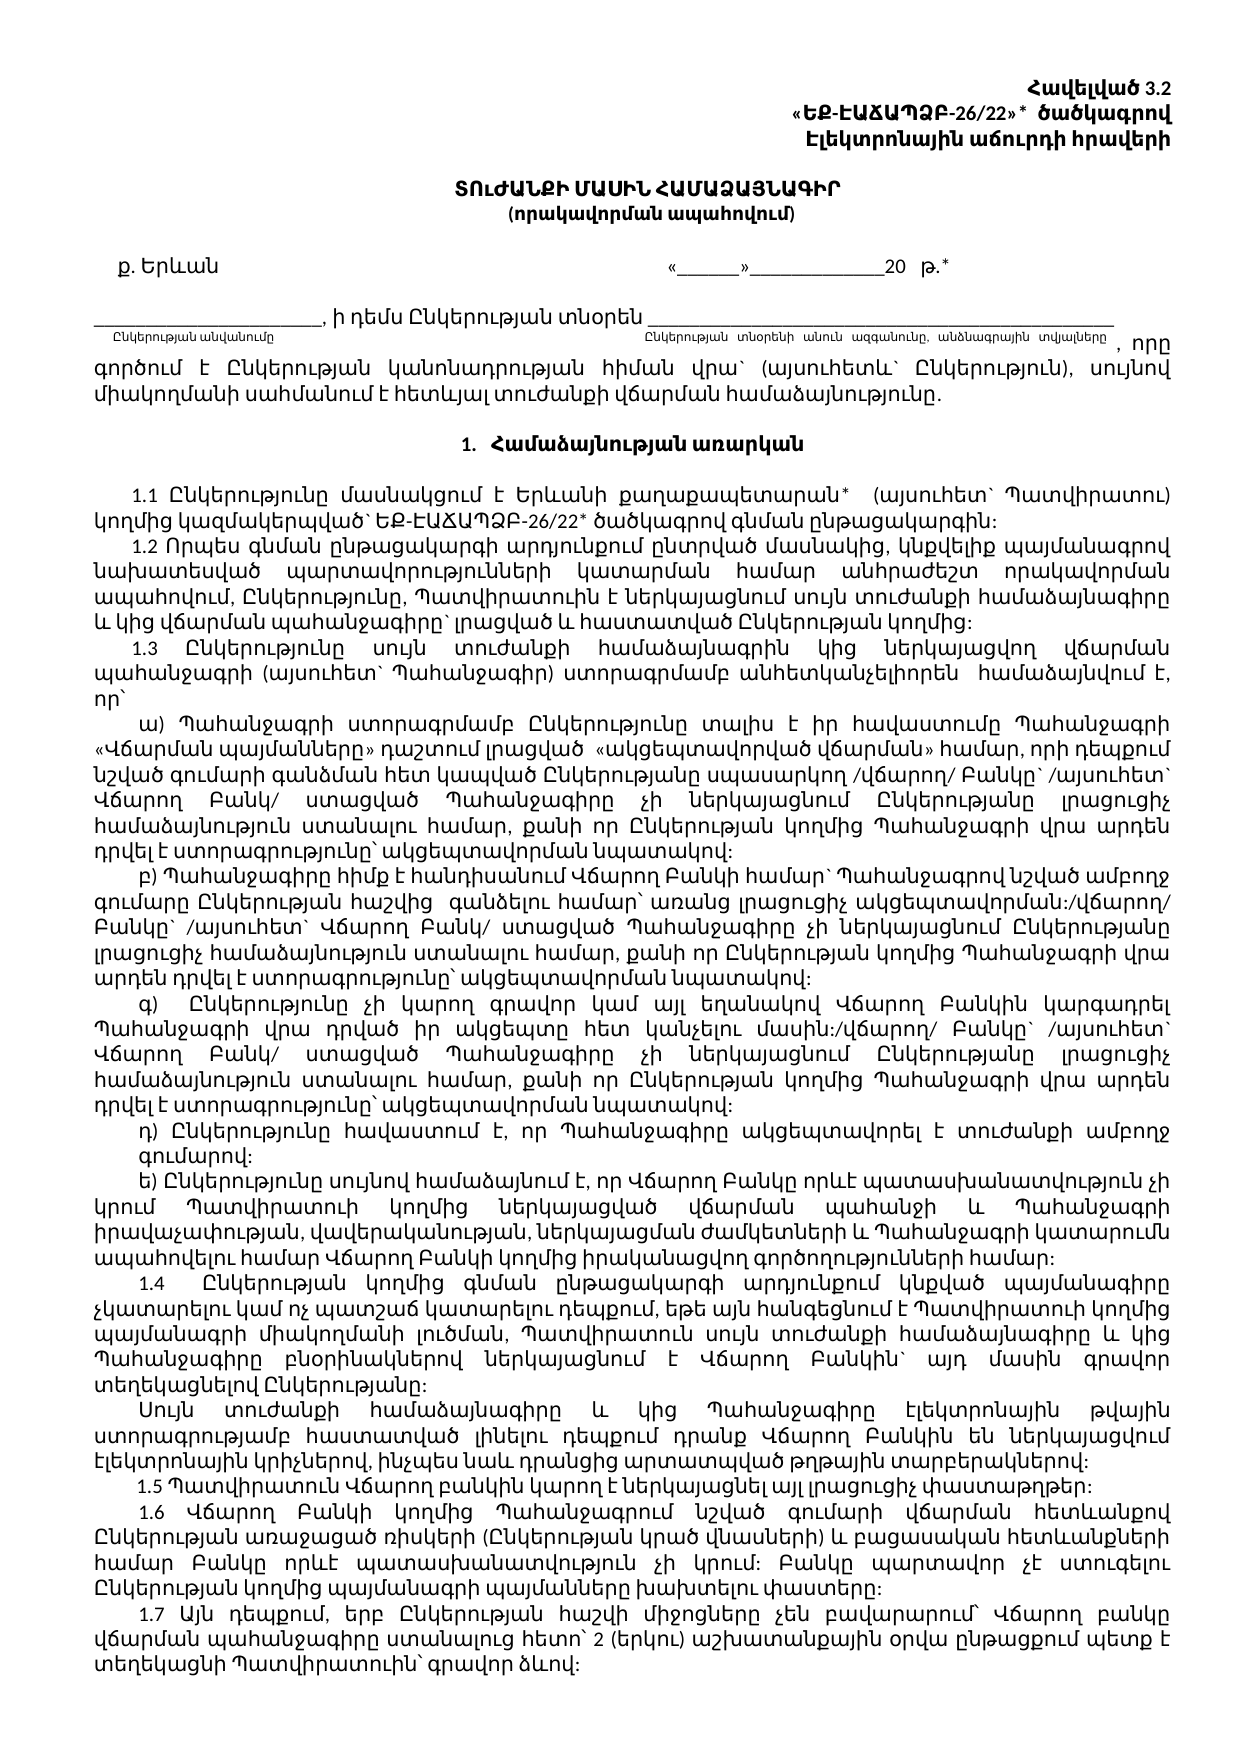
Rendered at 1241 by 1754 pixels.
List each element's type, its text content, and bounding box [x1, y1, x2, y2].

text Սույն տուժանքի համաձայնագիրը և կից Պահանջագիրը էլեկտրոնային թվային ստորագրությամբ հաստատված լինելու դեպքում դրանք Վճարող Բանկին են ներկայացվում էլեկտրոնային կրիչներով, ինչպես նաև դրանցից արտատպված թղթային տարբերակներով: [94, 1397, 1171, 1474]
text 1.7 Այն դեպքում, երբ Ընկերության հաշվի միջոցները չեն բավարարում՝ Վճարող բանկը վճարման պահանջագիրը ստանալուց հետո՝ 2 (երկու) աշխատանքային օրվա ընթացքում պետք է տեղեկացնի Պատվիրատուին՝ գրավոր ձևով: [94, 1601, 1171, 1677]
text «ԵՔ-ԷԱՃԱՊՁԲ-26/22»* ծածկագրով [94, 100, 1171, 126]
text ______________________, ի դեմս Ընկերության տնօրեն _____________________________________________ [94, 304, 1171, 330]
text 1.2 Որպես գնման ընթացակարգի արդյունքում ընտրված մասնակից, կնքվելիք պայմանագրով նախատեսված պարտավորությունների կատարման համար անհրաժեշտ որակավորման ապահովում, Ընկերությունը, Պատվիրատուին է ներկայացնում սույն տուժանքի համաձայնագիրը և կից վճարման պահանջագիրը` լրացված և հաստատված Ընկերության կողմից: [94, 533, 1171, 635]
text ք. Երևան «______»_____________20 թ.* [94, 254, 1171, 279]
text Էլեկտրոնային աճուրդի հրավերի [94, 126, 1171, 151]
text 1.3 Ընկերությունը սույն տուժանքի համաձայնագրին կից ներկայացվող վճարման պահանջագրի (այսուհետ` Պահանջագիր) ստորագրմամբ անհետկանչելիորեն համաձայնվում է, որ՝ [94, 635, 1171, 711]
text 1. Համաձայնության առարկան [94, 432, 1171, 457]
text 1.4 Ընկերության կողմից գնման ընթացակարգի արդյունքում կնքված պայմանագիրը չկատարելու կամ ոչ պատշաճ կատարելու դեպքում, եթե այն հանգեցնում է Պատվիրատուի կողմից պայմանագրի միակողմանի լուծման, Պատվիրատուն սույն տուժանքի համաձայնագիրը և կից Պահանջագիրը բնօրինակներով ներկայացնում է Վճարող Բանկին` այդ մասին գրավոր տեղեկացնելով Ընկերությանը: [94, 1270, 1171, 1397]
text ե) Ընկերությունը սույնով համաձայնում է, որ Վճարող Բանկը որևէ պատասխանատվություն չի կրում Պատվիրատուի կողմից ներկայացված վճարման պահանջի և Պահանջագրի իրավաչափության, վավերականության, ներկայացման ժամկետների և Պահանջագրի կատարումն ապահովելու համար Վճարող Բանկի կողմից իրականացվող գործողությունների համար: [94, 1169, 1171, 1270]
text 1.1 Ընկերությունը մասնակցում է Երևանի քաղաքապետարան* (այսուհետ` Պատվիրատու) կողմից կազմակերպված` ԵՔ-ԷԱՃԱՊՁԲ-26/22* ծածկագրով գնման ընթացակարգին: [94, 482, 1171, 533]
text Հավելված 3.2 [94, 75, 1171, 100]
text 1.5 Պատվիրատուն Վճարող բանկին կարող է ներկայացնել այլ լրացուցիչ փաստաթղթեր: [94, 1474, 1171, 1499]
text (որակավորման ապահովում) [94, 202, 1171, 225]
text 1.6 Վճարող Բանկի կողմից Պահանջագրում նշված գումարի վճարման հետևանքով Ընկերության առաջացած ռիսկերի (Ընկերության կրած վնասների) և բացասական հետևանքների համար Բանկը որևէ պատասխանատվություն չի կրում: Բանկը պարտավոր չէ ստուգելու Ընկերության կողմից պայմանագրի պայմանները խախտելու փաստերը: [94, 1499, 1171, 1601]
text ՏՈւԺԱՆՔԻ ՄԱՍԻՆ ՀԱՄԱՁԱՅՆԱԳԻՐ [94, 177, 1171, 202]
text ա) Պահանջագրի ստորագրմամբ Ընկերությունը տալիս է իր հավաստումը Պահանջագրի «Վճարման պայմանները» դաշտում լրացված «ակցեպտավորված վճարման» համար, որի դեպքում նշված գումարի գանձման հետ կապված Ընկերությանը սպասարկող /վճարող/ Բանկը` /այսուհետ` Վճարող Բանկ/ ստացված Պահանջագիրը չի ներկայացնում Ընկերությանը լրացուցիչ համաձայնություն ստանալու համար, քանի որ Ընկերության կողմից Պահանջագրի վրա արդեն դրվել է ստորագրությունը՝ ակցեպտավորման նպատակով: [94, 711, 1171, 864]
text Ընկերության անվանումը Ընկերության տնօրենի անուն ազգանունը, անձնագրային տվյալները , որը գործում է Ընկերության կանոնադրության հիման վրա` (այսուհետև` Ընկերություն), սույնով միակողմանի սահմանում է հետևյալ տուժանքի վճարման համաձայնությունը. [94, 330, 1171, 406]
text գ) Ընկերությունը չի կարող գրավոր կամ այլ եղանակով Վճարող Բանկին կարգադրել Պահանջագրի վրա դրված իր ակցեպտը հետ կանչելու մասին:/վճարող/ Բանկը` /այսուհետ` Վճարող Բանկ/ ստացված Պահանջագիրը չի ներկայացնում Ընկերությանը լրացուցիչ համաձայնություն ստանալու համար, քանի որ Ընկերության կողմից Պահանջագրի վրա արդեն դրվել է ստորագրությունը՝ ակցեպտավորման նպատակով: [94, 991, 1171, 1118]
text դ) Ընկերությունը հավաստում է, որ Պահանջագիրը ակցեպտավորել է տուժանքի ամբողջ գումարով: [138, 1118, 1171, 1169]
text բ) Պահանջագիրը հիմք է հանդիսանում Վճարող Բանկի համար` Պահանջագրով նշված ամբողջ գումարը Ընկերության հաշվից գանձելու համար՝ առանց լրացուցիչ ակցեպտավորման:/վճարող/ Բանկը` /այսուհետ` Վճարող Բանկ/ ստացված Պահանջագիրը չի ներկայացնում Ընկերությանը լրացուցիչ համաձայնություն ստանալու համար, քանի որ Ընկերության կողմից Պահանջագրի վրա արդեն դրվել է ստորագրությունը՝ ակցեպտավորման նպատակով: [94, 864, 1171, 991]
